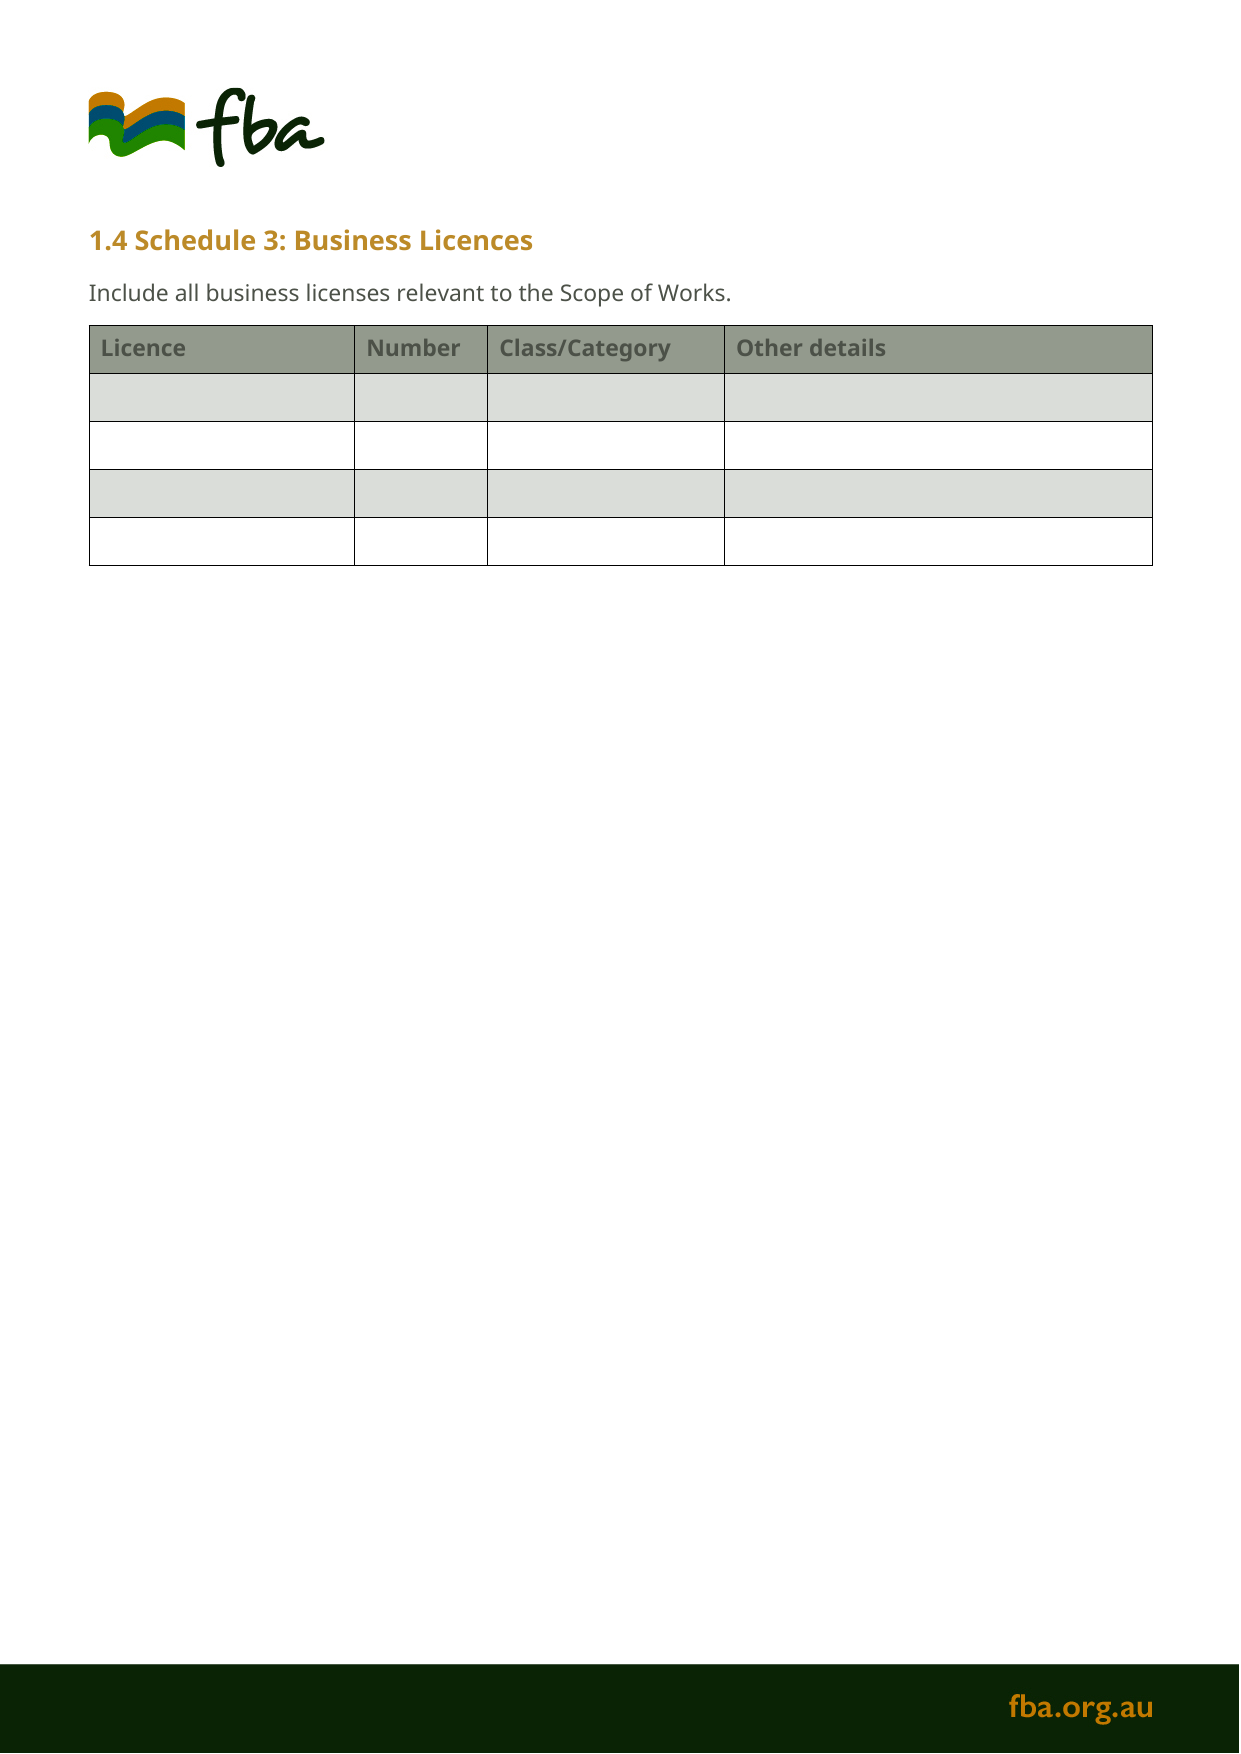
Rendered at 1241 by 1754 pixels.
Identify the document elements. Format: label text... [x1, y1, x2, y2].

table_cell [90, 470, 354, 517]
table_cell [488, 470, 724, 517]
table_cell [725, 374, 1152, 421]
table_cell [90, 374, 354, 421]
table_cell [488, 422, 724, 469]
picture [0, 0, 1239, 1753]
table_cell [90, 422, 354, 469]
table_cell [355, 422, 487, 469]
table_cell [355, 518, 487, 565]
table_cell [90, 518, 354, 565]
table_header Licence [90, 326, 354, 373]
table_cell [355, 470, 487, 517]
table_cell [725, 422, 1152, 469]
table_cell [488, 374, 724, 421]
table_cell [725, 518, 1152, 565]
table_cell [725, 470, 1152, 517]
text Include all business licenses relevant to the Scope of Works. [89, 277, 1152, 308]
table_cell [488, 518, 724, 565]
table_header Other details [725, 326, 1152, 373]
table_cell [355, 374, 487, 421]
table_header Class/Category [488, 326, 724, 373]
table_header Number [355, 326, 487, 373]
subtitle Schedule 3: Business Licences [89, 222, 1152, 258]
